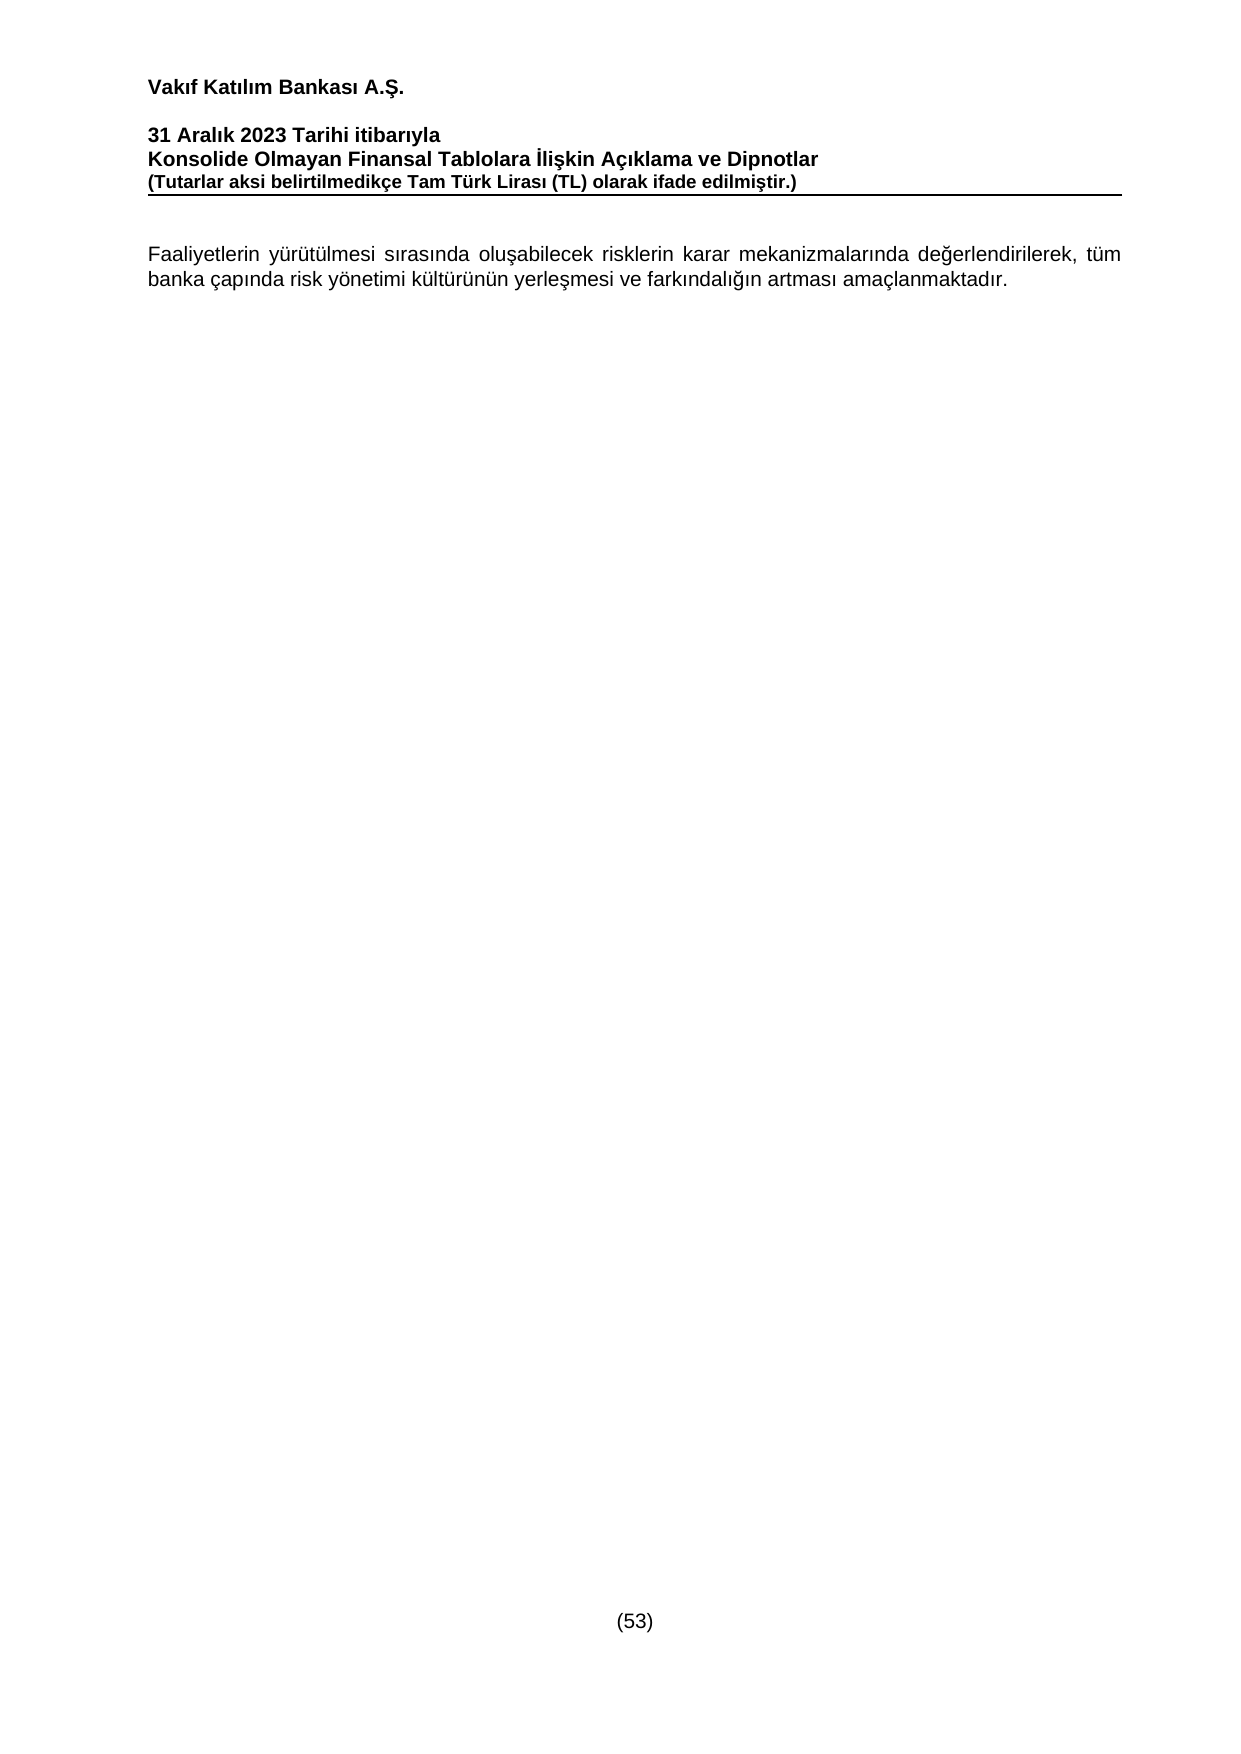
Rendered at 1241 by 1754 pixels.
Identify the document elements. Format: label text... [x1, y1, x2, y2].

text Faaliyetlerin yürütülmesi sırasında oluşabilecek risklerin karar mekanizmalarında değerlendirilerek, tüm banka çapında risk yönetimi kültürünün yerleşmesi ve farkındalığın artması amaçlanmaktadır. [148, 241, 1122, 291]
